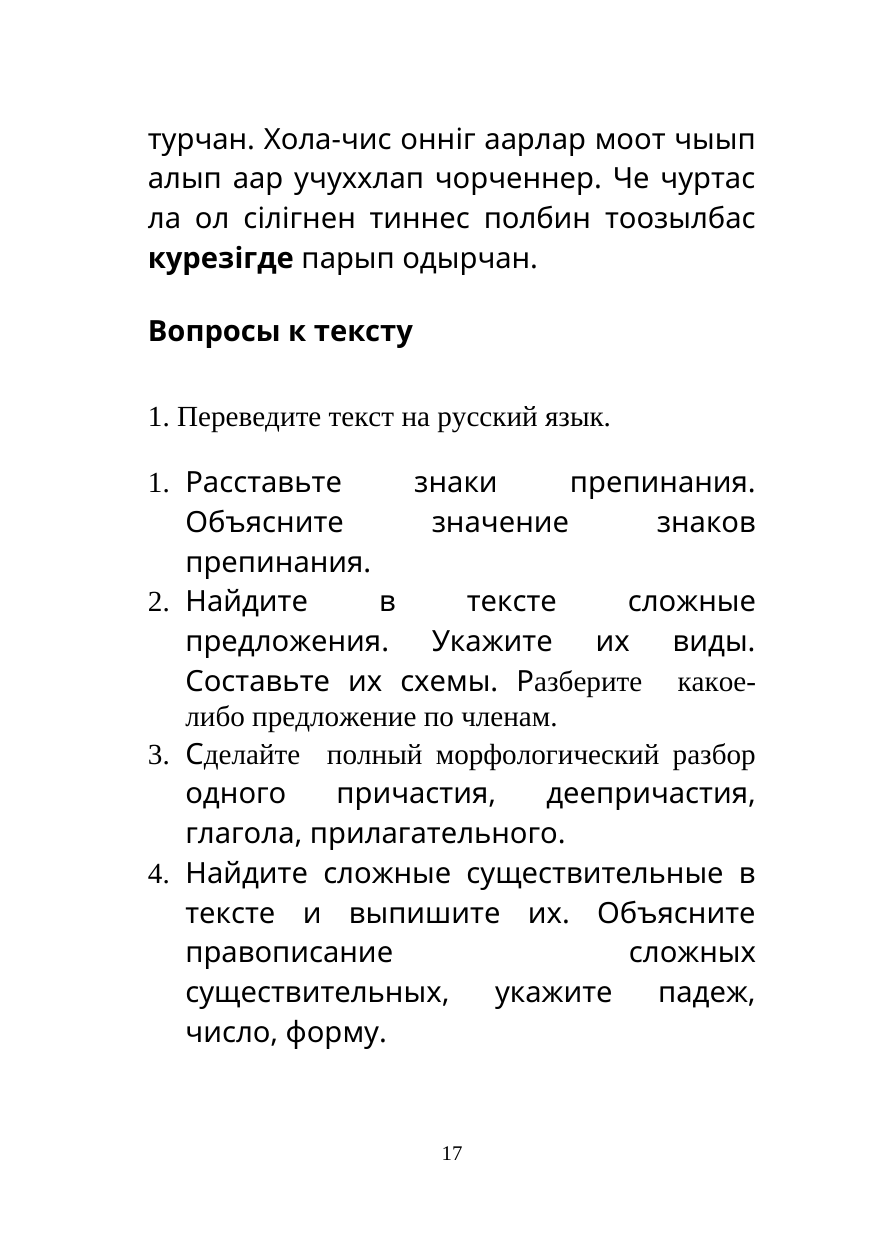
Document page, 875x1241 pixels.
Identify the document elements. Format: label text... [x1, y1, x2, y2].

list Найдите сложные существительные в тексте и выпишите их. Объясните правописание сложных существительных, укажите падеж, число, форму. [148, 852, 756, 1051]
text 1. Переведите текст на русский язык. [148, 399, 756, 432]
list Расставьте знаки препинания. Объясните значение знаков препинания. [148, 461, 756, 581]
list Найдите в тексте сложные предложения. Укажите их виды. Составьте их схемы. Разберите какое-либо предложение по членам. [148, 581, 756, 733]
list Сделайте полный морфологический разбор одного причастия, деепричастия, глагола, прилагательного. [148, 733, 756, 852]
text Вопросы к тексту [148, 310, 756, 350]
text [148, 118, 756, 310]
